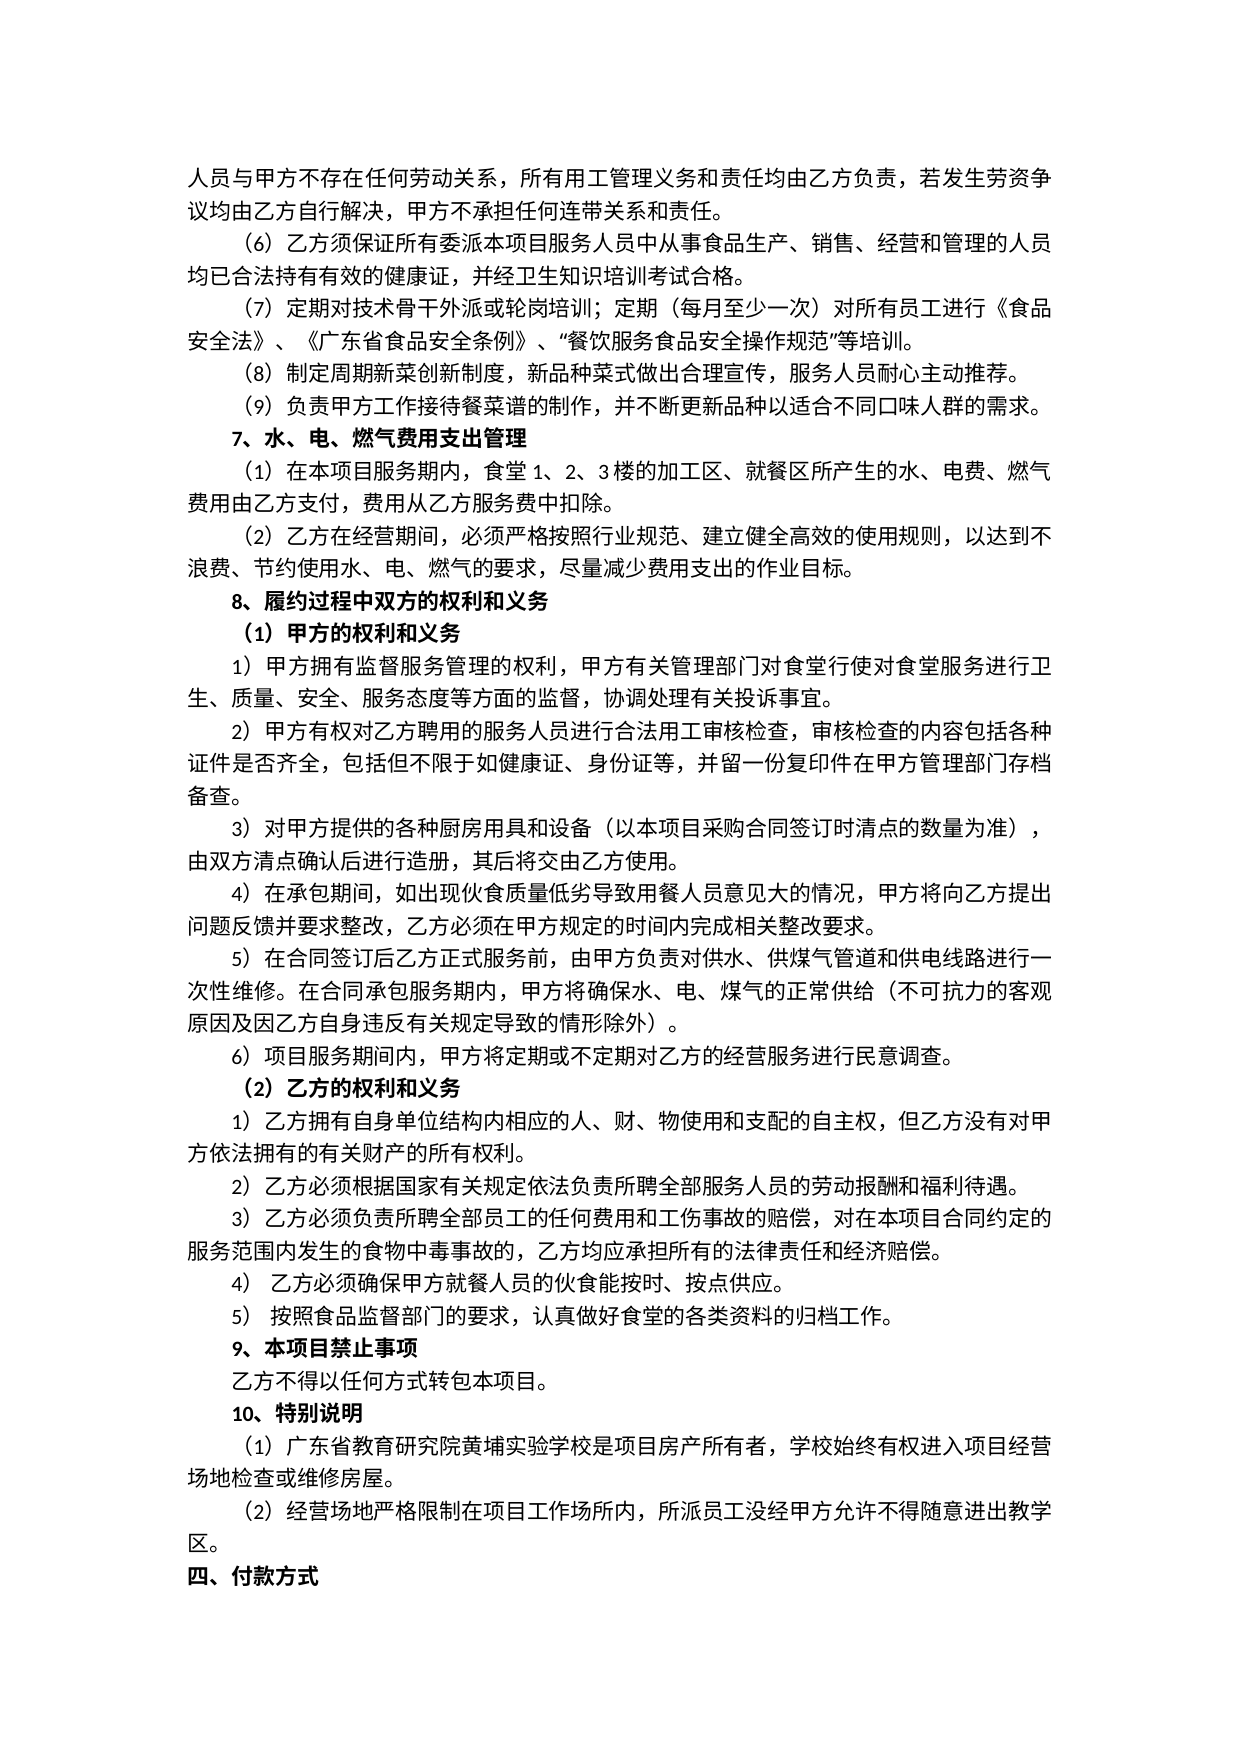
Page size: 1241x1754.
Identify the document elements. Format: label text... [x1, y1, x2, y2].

text 5） 按照食品监督部门的要求，认真做好食堂的各类资料的归档工作。 [187, 1299, 1053, 1332]
text （6）乙方须保证所有委派本项目服务人员中从事食品生产、销售、经营和管理的人员均已合法持有有效的健康证，并经卫生知识培训考试合格。 [187, 227, 1053, 292]
text 3）对甲方提供的各种厨房用具和设备（以本项目采购合同签订时清点的数量为准），由双方清点确认后进行造册，其后将交由乙方使用。 [187, 812, 1053, 877]
text 3）乙方必须负责所聘全部员工的任何费用和工伤事故的赔偿，对在本项目合同约定的服务范围内发生的食物中毒事故的，乙方均应承担所有的法律责任和经济赔偿。 [187, 1202, 1053, 1267]
text （2）乙方的权利和义务 [187, 1072, 1053, 1104]
text 四、付款方式 [187, 1559, 1053, 1592]
text （9）负责甲方工作接待餐菜谱的制作，并不断更新品种以适合不同口味人群的需求。 [187, 389, 1053, 422]
text （2）乙方在经营期间，必须严格按照行业规范、建立健全高效的使用规则，以达到不浪费、节约使用水、电、燃气的要求，尽量减少费用支出的作业目标。 [187, 519, 1053, 584]
text 6）项目服务期间内，甲方将定期或不定期对乙方的经营服务进行民意调查。 [187, 1039, 1053, 1072]
text 8、履约过程中双方的权利和义务 [187, 584, 1053, 617]
text 2）乙方必须根据国家有关规定依法负责所聘全部服务人员的劳动报酬和福利待遇。 [187, 1169, 1053, 1202]
text 4） 乙方必须确保甲方就餐人员的伙食能按时、按点供应。 [187, 1267, 1053, 1299]
text （1）在本项目服务期内，食堂1、2、3楼的加工区、就餐区所产生的水、电费、燃气费用由乙方支付，费用从乙方服务费中扣除。 [187, 454, 1053, 519]
text （8）制定周期新菜创新制度，新品种菜式做出合理宣传，服务人员耐心主动推荐。 [187, 357, 1053, 389]
text 1）甲方拥有监督服务管理的权利，甲方有关管理部门对食堂行使对食堂服务进行卫生、质量、安全、服务态度等方面的监督，协调处理有关投诉事宜。 [187, 649, 1053, 714]
text 1）乙方拥有自身单位结构内相应的人、财、物使用和支配的自主权，但乙方没有对甲方依法拥有的有关财产的所有权利。 [187, 1104, 1053, 1169]
text 10、特别说明 [187, 1397, 1053, 1429]
text （1）甲方的权利和义务 [187, 617, 1053, 649]
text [187, 162, 1053, 227]
text 乙方不得以任何方式转包本项目。 [187, 1364, 1053, 1397]
text 7、水、电、燃气费用支出管理 [187, 422, 1053, 454]
text 9、本项目禁止事项 [187, 1332, 1053, 1364]
text 4）在承包期间，如出现伙食质量低劣导致用餐人员意见大的情况，甲方将向乙方提出问题反馈并要求整改，乙方必须在甲方规定的时间内完成相关整改要求。 [187, 877, 1053, 942]
text （2）经营场地严格限制在项目工作场所内，所派员工没经甲方允许不得随意进出教学区。 [187, 1494, 1053, 1559]
text 5）在合同签订后乙方正式服务前，由甲方负责对供水、供煤气管道和供电线路进行一次性维修。在合同承包服务期内，甲方将确保水、电、煤气的正常供给（不可抗力的客观原因及因乙方自身违反有关规定导致的情形除外）。 [187, 942, 1053, 1039]
text （7）定期对技术骨干外派或轮岗培训；定期（每月至少一次）对所有员工进行《食品安全法》、《广东省食品安全条例》、“餐饮服务食品安全操作规范”等培训。 [187, 292, 1053, 357]
text （1）广东省教育研究院黄埔实验学校是项目房产所有者，学校始终有权进入项目经营场地检查或维修房屋。 [187, 1429, 1053, 1494]
text 2）甲方有权对乙方聘用的服务人员进行合法用工审核检查，审核检查的内容包括各种证件是否齐全，包括但不限于如健康证、身份证等，并留一份复印件在甲方管理部门存档备查。 [187, 714, 1053, 812]
